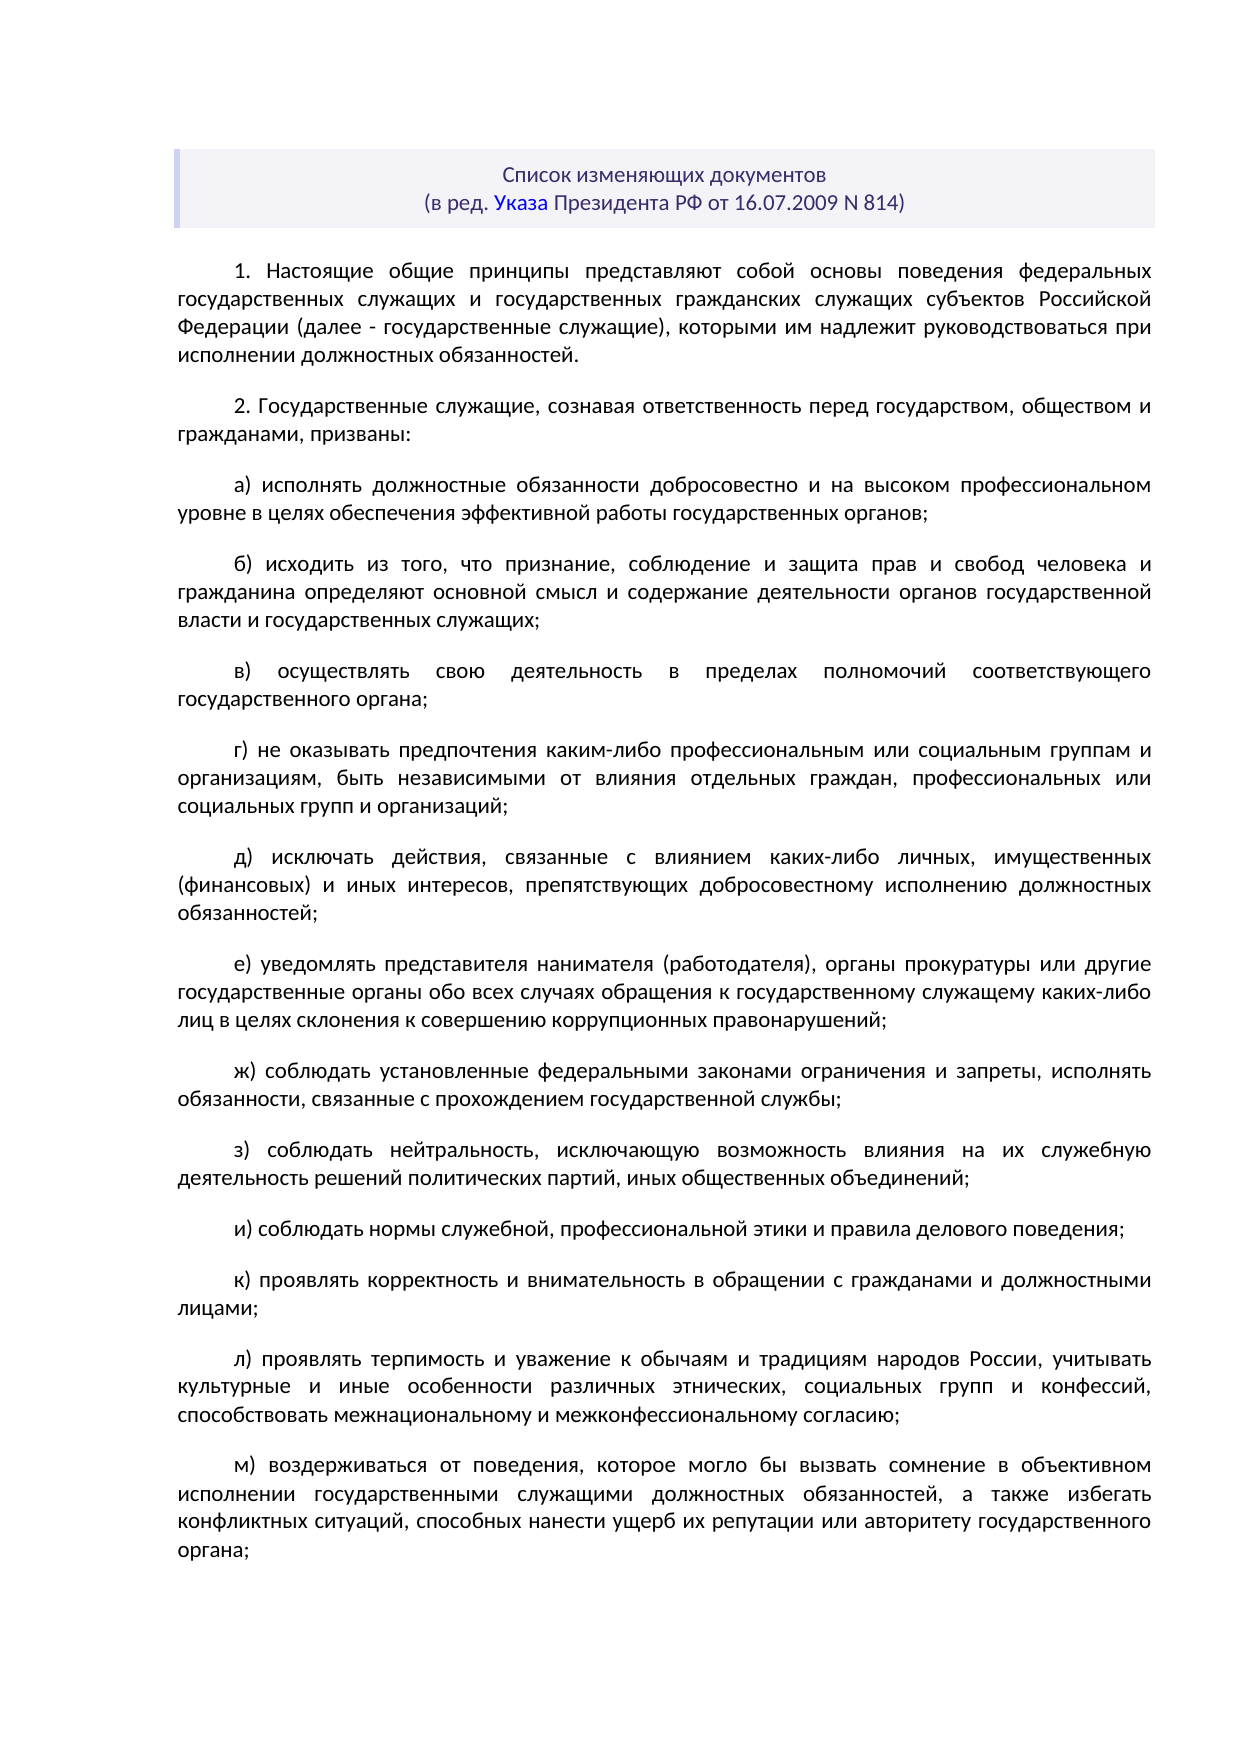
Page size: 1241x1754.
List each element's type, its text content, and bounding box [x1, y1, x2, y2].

text 1. Настоящие общие принципы представляют собой основы поведения федеральных государственных служащих и государственных гражданских служащих субъектов Российской Федерации (далее - государственные служащие), которыми им надлежит руководствоваться при исполнении должностных обязанностей. [177, 256, 1152, 368]
text е) уведомлять представителя нанимателя (работодателя), органы прокуратуры или другие государственные органы обо всех случаях обращения к государственному служащему каких-либо лиц в целях склонения к совершению коррупционных правонарушений; [177, 949, 1152, 1033]
text д) исключать действия, связанные с влиянием каких-либо личных, имущественных (финансовых) и иных интересов, препятствующих добросовестному исполнению должностных обязанностей; [177, 842, 1152, 926]
text м) воздерживаться от поведения, которое могло бы вызвать сомнение в объективном исполнении государственными служащими должностных обязанностей, а также избегать конфликтных ситуаций, способных нанести ущерб их репутации или авторитету государственного органа; [177, 1451, 1152, 1563]
text б) исходить из того, что признание, соблюдение и защита прав и свобод человека и гражданина определяют основной смысл и содержание деятельности органов государственной власти и государственных служащих; [177, 549, 1152, 633]
text л) проявлять терпимость и уважение к обычаям и традициям народов России, учитывать культурные и иные особенности различных этнических, социальных групп и конфессий, способствовать межнациональному и межконфессиональному согласию; [177, 1344, 1152, 1428]
text 2. Государственные служащие, сознавая ответственность перед государством, обществом и гражданами, призваны: [177, 391, 1152, 447]
table_header Список изменяющих документов (в ред. Указа Президента РФ от 16.07.2009 N 814) [180, 149, 1149, 228]
text ж) соблюдать установленные федеральными законами ограничения и запреты, исполнять обязанности, связанные с прохождением государственной службы; [177, 1056, 1152, 1112]
text з) соблюдать нейтральность, исключающую возможность влияния на их служебную деятельность решений политических партий, иных общественных объединений; [177, 1135, 1152, 1191]
text к) проявлять корректность и внимательность в обращении с гражданами и должностными лицами; [177, 1265, 1152, 1321]
text в) осуществлять свою деятельность в пределах полномочий соответствующего государственного органа; [177, 656, 1152, 712]
text г) не оказывать предпочтения каким-либо профессиональным или социальным группам и организациям, быть независимыми от влияния отдельных граждан, профессиональных или социальных групп и организаций; [177, 735, 1152, 819]
text и) соблюдать нормы служебной, профессиональной этики и правила делового поведения; [177, 1214, 1152, 1242]
text а) исполнять должностные обязанности добросовестно и на высоком профессиональном уровне в целях обеспечения эффективной работы государственных органов; [177, 470, 1152, 526]
